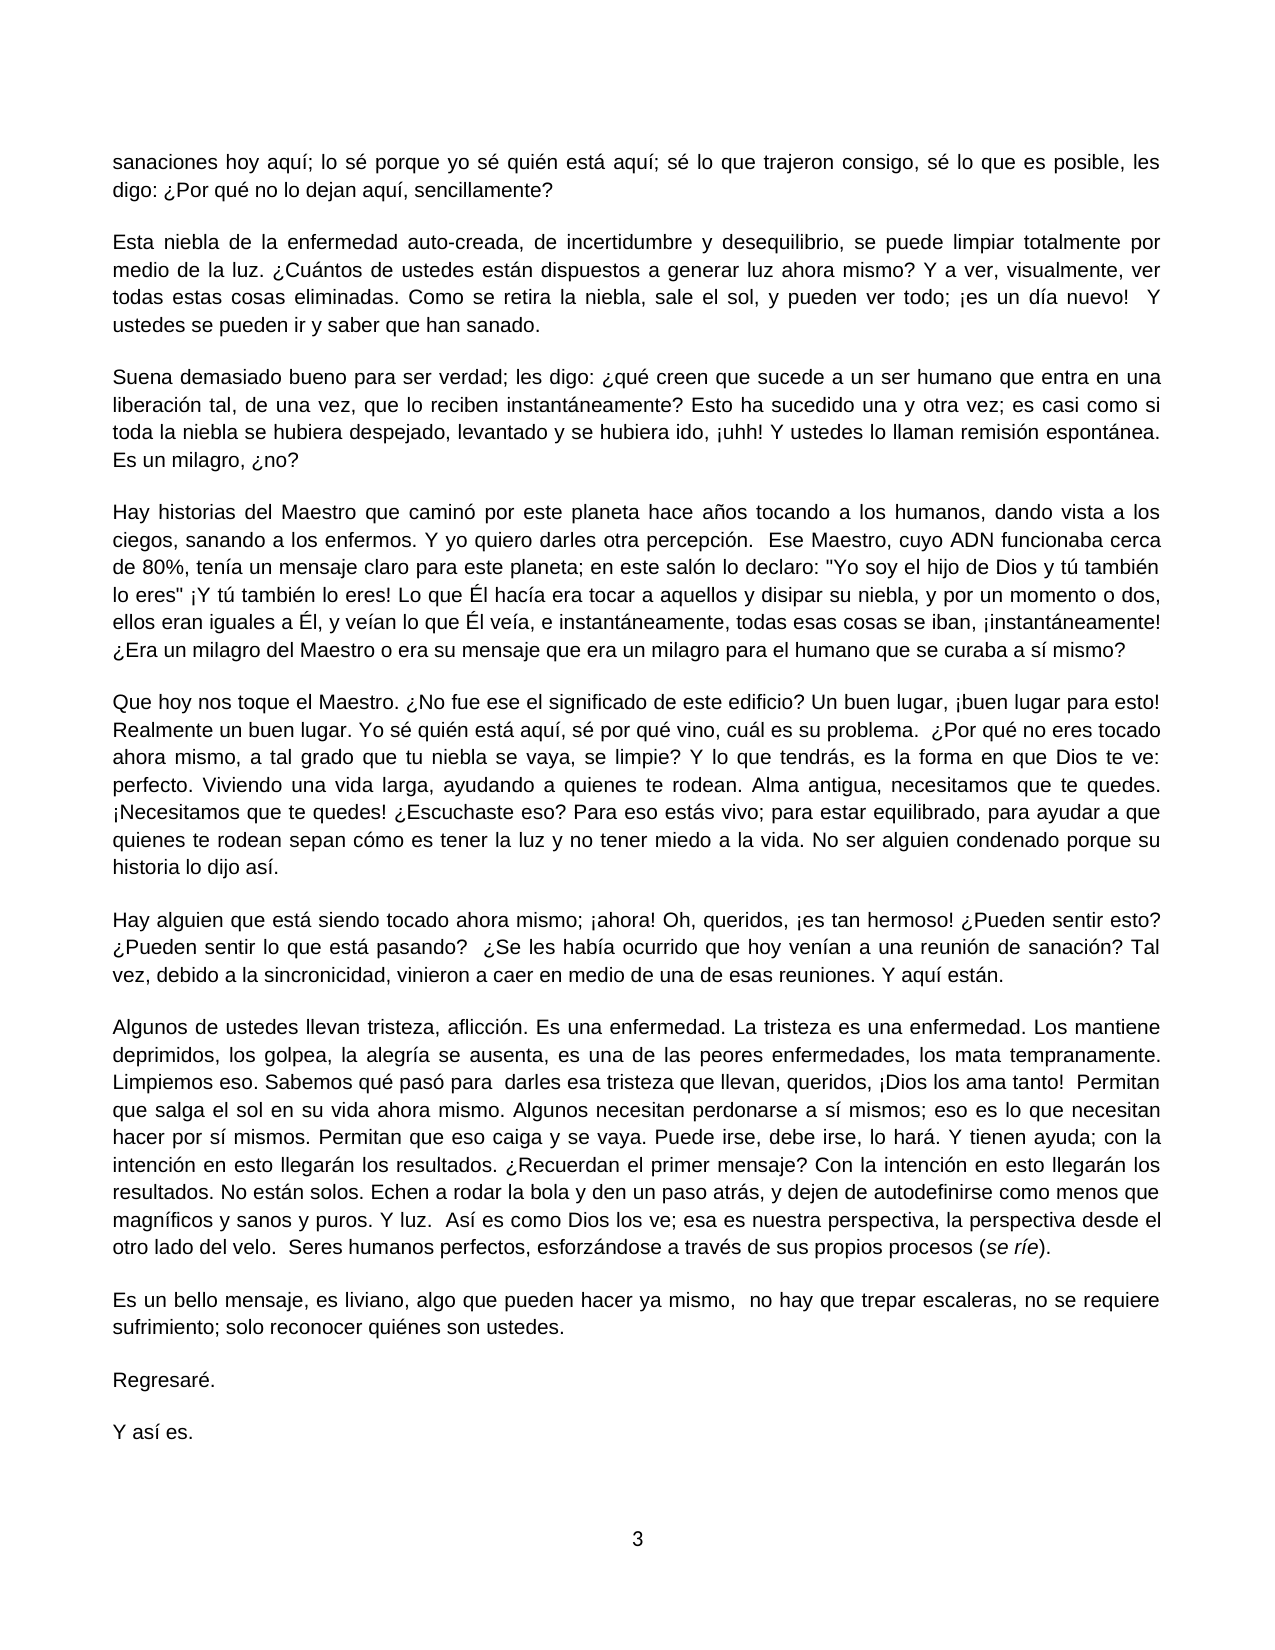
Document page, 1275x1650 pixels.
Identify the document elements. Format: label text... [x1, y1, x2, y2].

text Algunos de ustedes llevan tristeza, aflicción. Es una enfermedad. La tristeza es una enfermedad. Los mantiene deprimidos, los golpea, la alegría se ausenta, es una de las peores enfermedades, los mata tempranamente. Limpiemos eso. Sabemos qué pasó para darles esa tristeza que llevan, queridos, ¡Dios los ama tanto! Permitan que salga el sol en su vida ahora mismo. Algunos necesitan perdonarse a sí mismos; eso es lo que necesitan hacer por sí mismos. Permitan que eso caiga y se vaya. Puede irse, debe irse, lo hará. Y tienen ayuda; con la intención en esto llegarán los resultados. ¿Recuerdan el primer mensaje? Con la intención en esto llegarán los resultados. No están solos. Echen a rodar la bola y den un paso atrás, y dejen de autodefinirse como menos que magníficos y sanos y puros. Y luz. Así es como Dios los ve; esa es nuestra perspectiva, la perspectiva desde el otro lado del velo. Seres humanos perfectos, esforzándose a través de sus propios procesos (se ríe). [112, 1015, 1162, 1259]
text Suena demasiado bueno para ser verdad; les digo: ¿qué creen que sucede a un ser humano que entra en una liberación tal, de una vez, que lo reciben instantáneamente? Esto ha sucedido una y otra vez; es casi como si toda la niebla se hubiera despejado, levantado y se hubiera ido, ¡uhh! Y ustedes lo llaman remisión espontánea. Es un milagro, ¿no? [112, 365, 1162, 471]
text Que hoy nos toque el Maestro. ¿No fue ese el significado de este edificio? Un buen lugar, ¡buen lugar para esto! Realmente un buen lugar. Yo sé quién está aquí, sé por qué vino, cuál es su problema. ¿Por qué no eres tocado ahora mismo, a tal grado que tu niebla se vaya, se limpie? Y lo que tendrás, es la forma en que Dios te ve: perfecto. Viviendo una vida larga, ayudando a quienes te rodean. Alma antigua, necesitamos que te quedes. ¡Necesitamos que te quedes! ¿Escuchaste eso? Para eso estás vivo; para estar equilibrado, para ayudar a que quienes te rodean sepan cómo es tener la luz y no tener miedo a la vida. No ser alguien condenado porque su historia lo dijo así. [112, 690, 1162, 879]
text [112, 150, 1162, 201]
text Regresaré. [112, 1367, 1162, 1391]
text Es un bello mensaje, es liviano, algo que pueden hacer ya mismo, no hay que trepar escaleras, no se requiere sufrimiento; solo reconocer quiénes son ustedes. [112, 1287, 1162, 1339]
text Y así es. [112, 1420, 1162, 1444]
text Hay historias del Maestro que caminó por este planeta hace años tocando a los humanos, dando vista a los ciegos, sanando a los enfermos. Y yo quiero darles otra percepción. Ese Maestro, cuyo ADN funcionaba cerca de 80%, tenía un mensaje claro para este planeta; en este salón lo declaro: "Yo soy el hijo de Dios y tú también lo eres" ¡Y tú también lo eres! Lo que Él hacía era tocar a aquellos y disipar su niebla, y por un momento o dos, ellos eran iguales a Él, y veían lo que Él veía, e instantáneamente, todas esas cosas se iban, ¡instantáneamente! ¿Era un milagro del Maestro o era su mensaje que era un milagro para el humano que se curaba a sí mismo? [112, 500, 1162, 661]
text Hay alguien que está siendo tocado ahora mismo; ¡ahora! Oh, queridos, ¡es tan hermoso! ¿Pueden sentir esto? ¿Pueden sentir lo que está pasando? ¿Se les había ocurrido que hoy venían a una reunión de sanación? Tal vez, debido a la sincronicidad, vinieron a caer en medio de una de esas reuniones. Y aquí están. [112, 907, 1162, 986]
text Esta niebla de la enfermedad auto-creada, de incertidumbre y desequilibrio, se puede limpiar totalmente por medio de la luz. ¿Cuántos de ustedes están dispuestos a generar luz ahora mismo? Y a ver, visualmente, ver todas estas cosas eliminadas. Como se retira la niebla, sale el sol, y pueden ver todo; ¡es un día nuevo! Y ustedes se pueden ir y saber que han sanado. [112, 230, 1162, 336]
